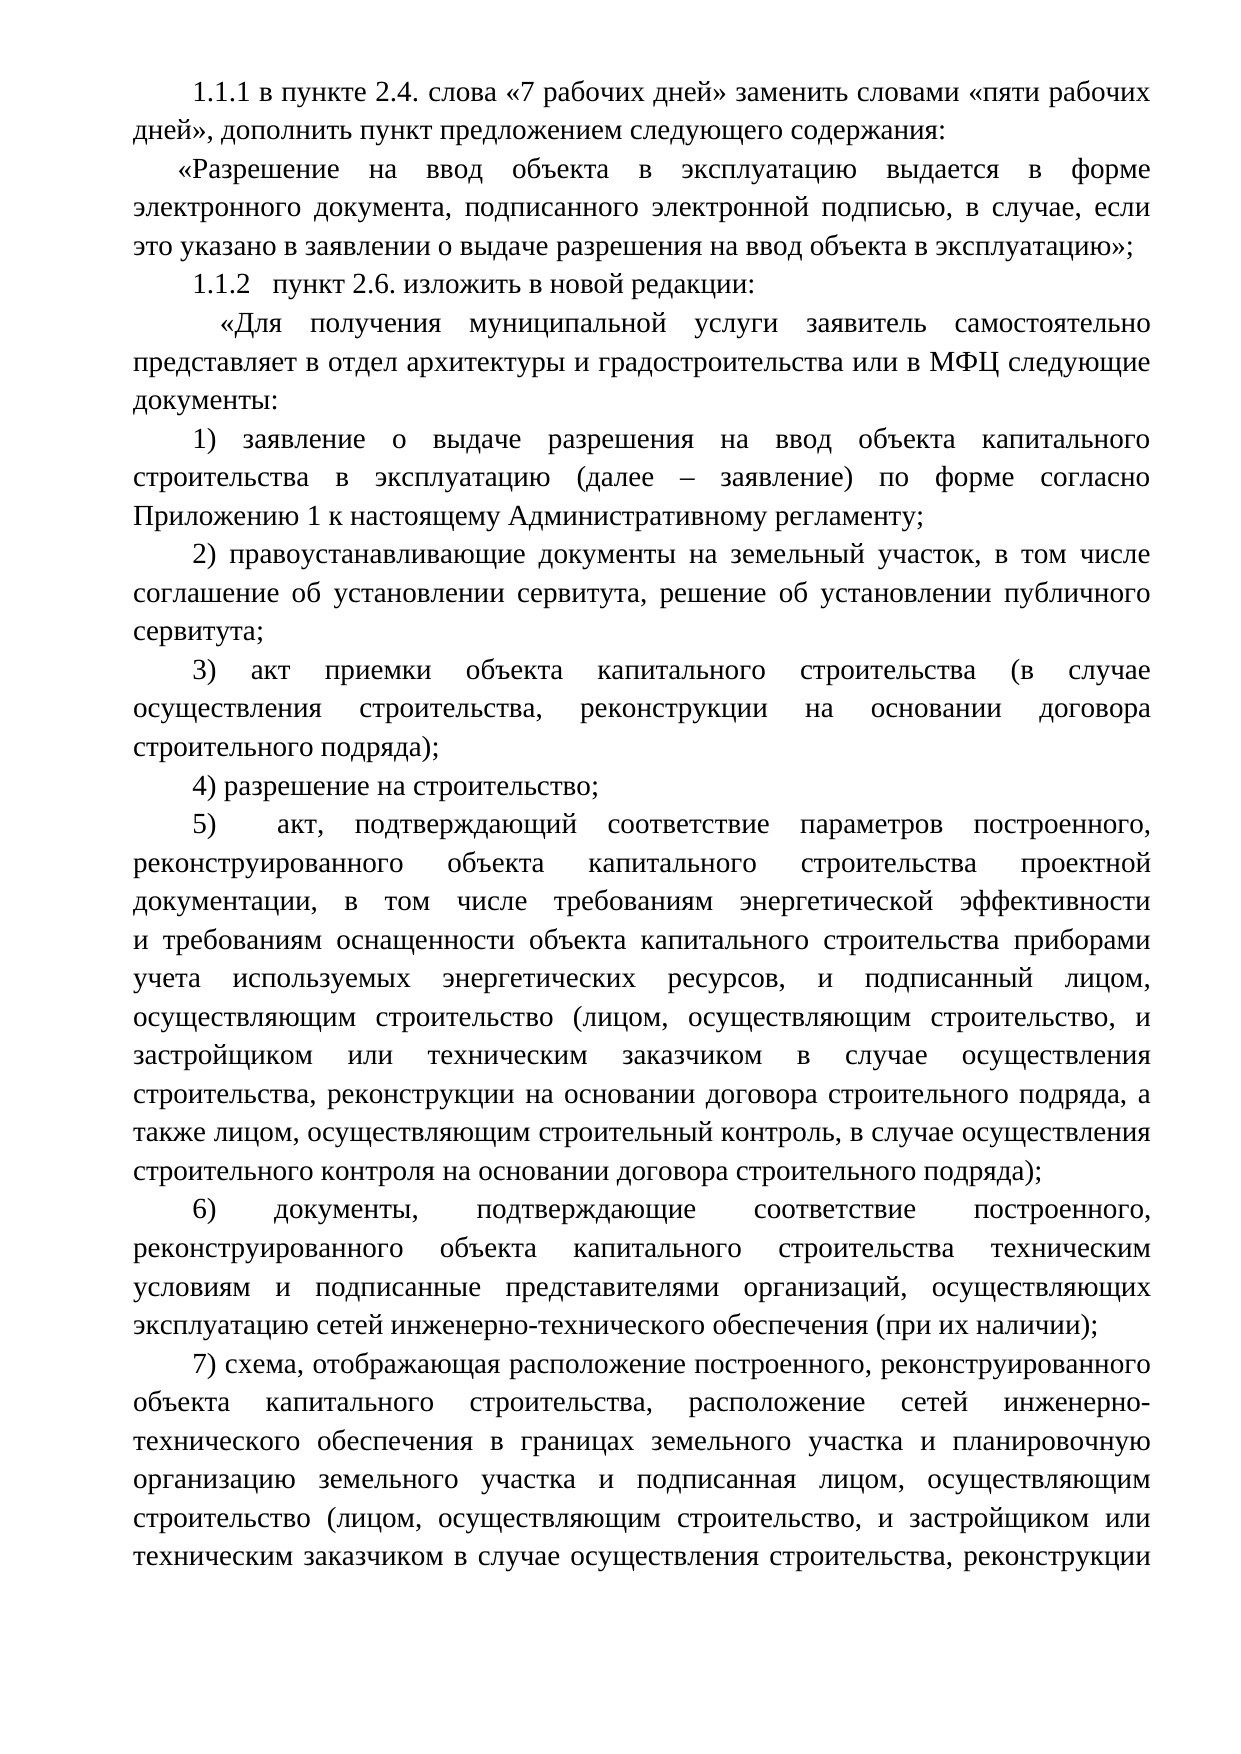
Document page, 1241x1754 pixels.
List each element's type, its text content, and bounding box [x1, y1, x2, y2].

text 2) правоустанавливающие документы на земельный участок, в том числе соглашение об установлении сервитута, решение об установлении публичного сервитута; [133, 536, 1152, 575]
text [133, 1346, 1152, 1572]
text 4) разрешение на строительство; [133, 768, 1152, 801]
text 6) документы, подтверждающие соответствие построенного, реконструированного объекта капитального строительства техническим условиям и подписанные представителями организаций, осуществляющих эксплуатацию сетей инженерно-технического обеспечения (при их наличии); [133, 1192, 1152, 1341]
text 1.1.2 пункт 2.6. изложить в новой редакции: [133, 267, 1152, 300]
text 2) правоустанавливающие документы на земельный участок, в том числе соглашение об установлении сервитута, решение об установлении публичного сервитута; [133, 608, 1152, 647]
text 1.1.1 в пункте 2.4. слова «7 рабочих дней» заменить словами «пяти рабочих дней», дополнить пункт предложением следующего содержания: [133, 74, 1152, 146]
text 3) акт приемки объекта капитального строительства (в случае осуществления строительства, реконструкции на основании договора строительного подряда); [133, 652, 1152, 763]
text 5) акт, подтверждающий соответствие параметров построенного, реконструированного объекта капитального строительства проектной документации, в том числе требованиям энергетической эффективности и требованиям оснащенности объекта капитального строительства приборами учета используемых энергетических ресурсов, и подписанный лицом, осуществляющим строительство (лицом, осуществляющим строительство, и застройщиком или техническим заказчиком в случае осуществления строительства, реконструкции на основании договора строительного подряда, а также лицом, осуществляющим строительный контроль, в случае осуществления строительного контроля на основании договора строительного подряда); [133, 806, 1152, 1187]
text «Разрешение на ввод объекта в эксплуатацию выдается в форме электронного документа, подписанного электронной подписью, в случае, если это указано в заявлении о выдаче разрешения на ввод объекта в эксплуатацию»; [133, 151, 1152, 190]
text «Разрешение на ввод объекта в эксплуатацию выдается в форме электронного документа, подписанного электронной подписью, в случае, если это указано в заявлении о выдаче разрешения на ввод объекта в эксплуатацию»; [133, 223, 1152, 262]
text «Для получения муниципальной услуги заявитель самостоятельно представляет в отдел архитектуры и градостроительства или в МФЦ следующие документы: [133, 305, 1152, 416]
text 1) заявление о выдаче разрешения на ввод объекта капитального строительства в эксплуатацию (далее – заявление) по форме согласно Приложению 1 к настоящему Административному регламенту; [133, 421, 1152, 531]
